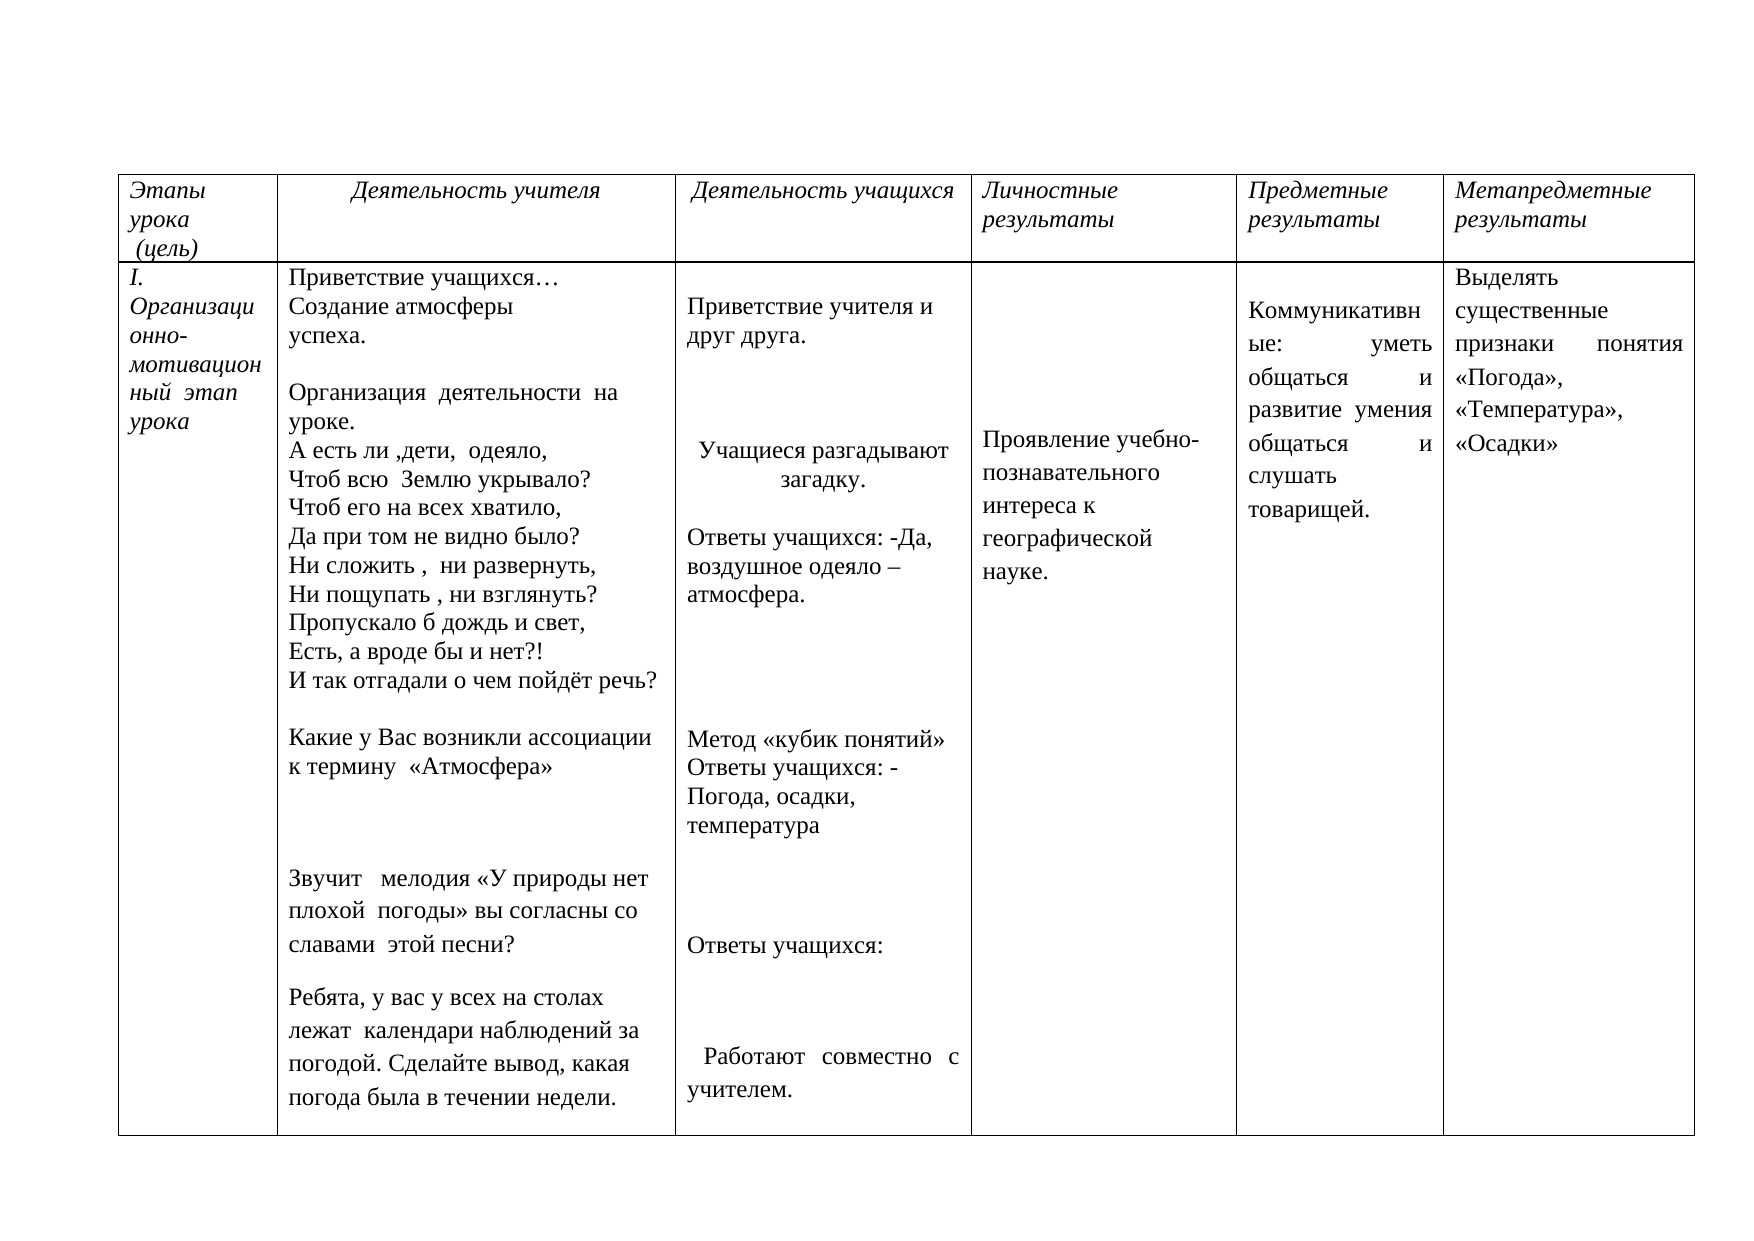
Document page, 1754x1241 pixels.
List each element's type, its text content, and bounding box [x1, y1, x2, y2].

table_header Деятельность учителя [278, 175, 675, 261]
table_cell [1237, 263, 1443, 1135]
table_header Метапредметные результаты [1444, 175, 1694, 261]
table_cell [972, 263, 1236, 1135]
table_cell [1444, 263, 1694, 1135]
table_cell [278, 263, 675, 1135]
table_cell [676, 263, 971, 1135]
table_header Личностные результаты [972, 175, 1236, 261]
table_header Этапы урока (цель) [119, 175, 277, 261]
table_header Предметные результаты [1237, 175, 1443, 261]
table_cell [119, 263, 277, 1135]
table_header Деятельность учащихся [676, 175, 971, 261]
